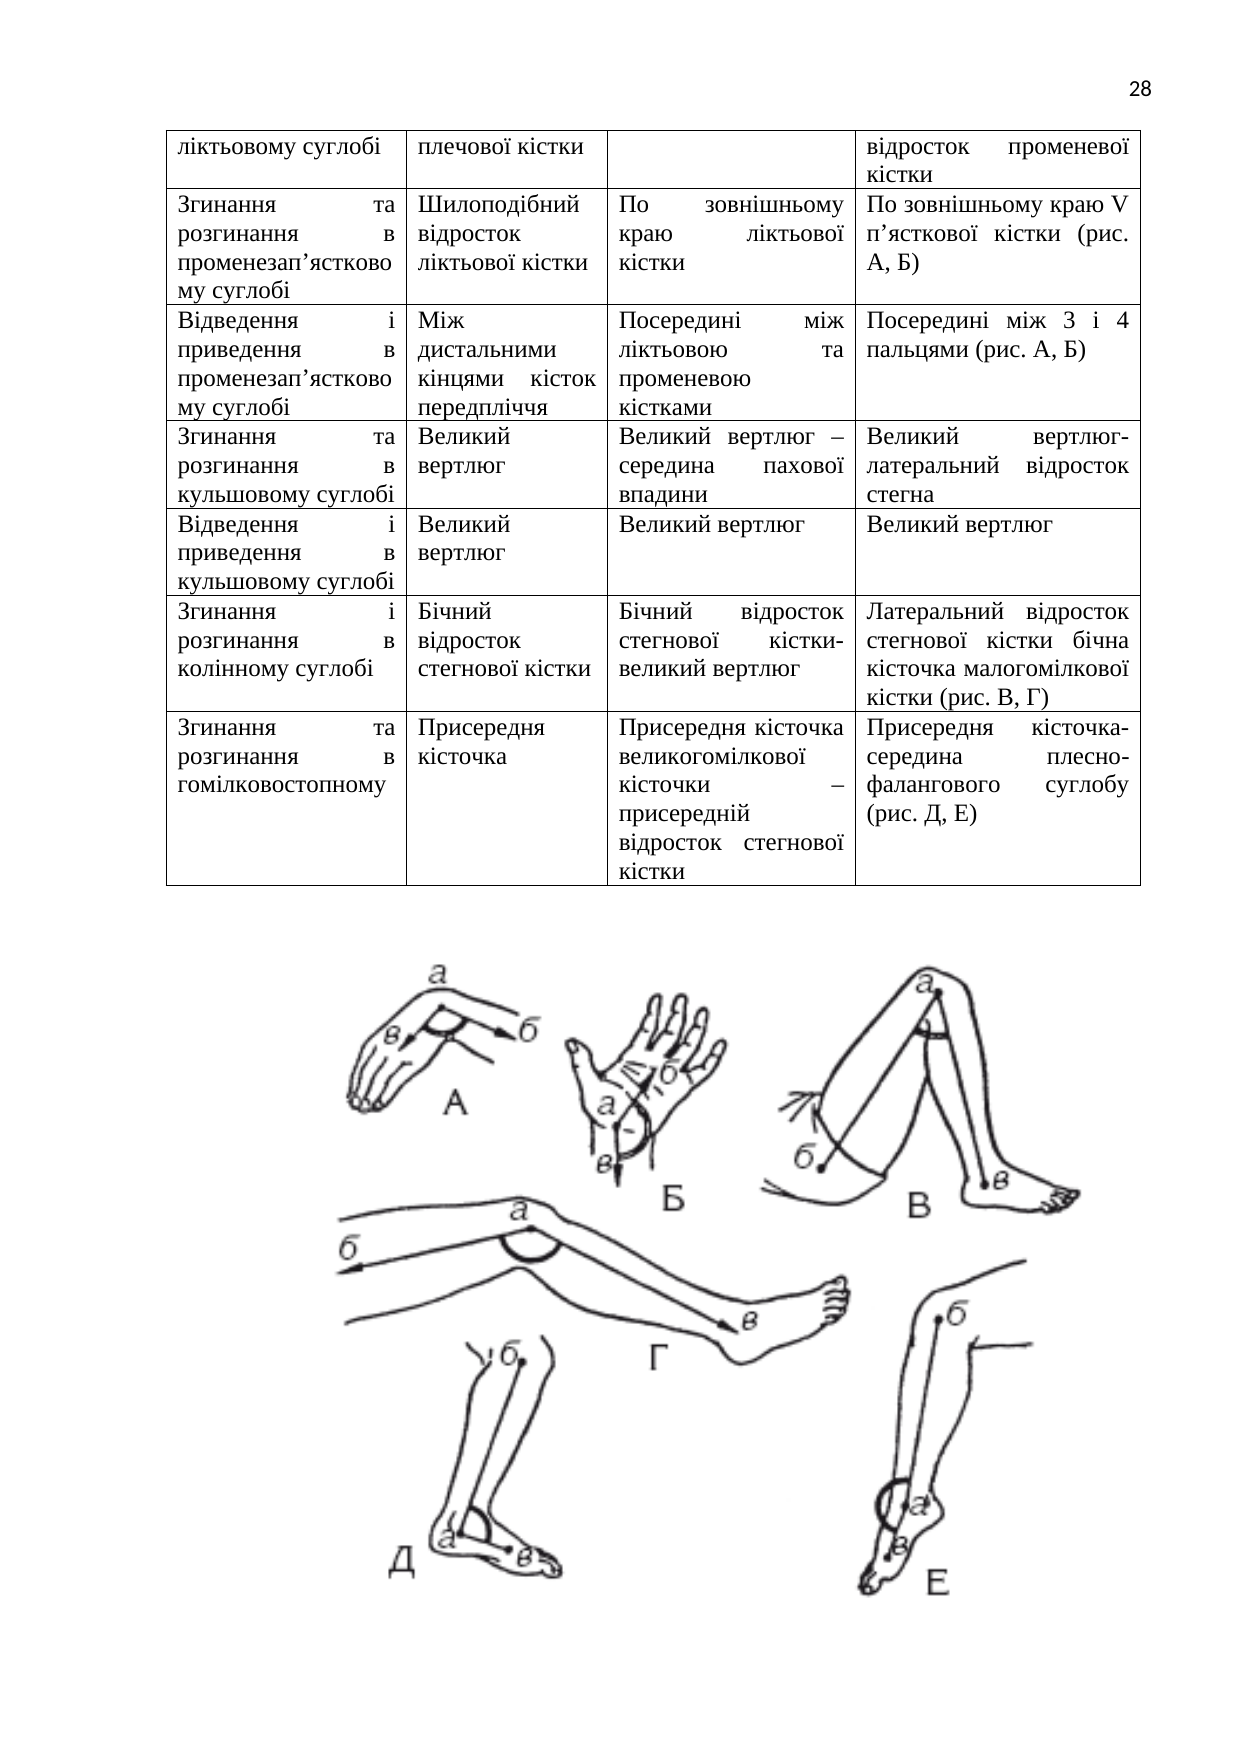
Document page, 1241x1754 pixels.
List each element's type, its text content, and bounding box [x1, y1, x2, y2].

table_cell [167, 131, 406, 188]
table_cell Великий вертлюг [407, 421, 607, 508]
table_cell Згинання та розгинання в променезап’ястковому суглобі [167, 189, 406, 304]
table_cell Присередня кісточка [407, 712, 607, 884]
table_cell Відведення і приведення в променезап’ястковому суглобі [167, 305, 406, 420]
table_cell Присередня кісточка великогомілкової кісточки – присередній відросток стегнової кістки [608, 712, 855, 884]
table_cell По зовнішньому краю V п’ясткової кістки (рис. А, Б) [856, 189, 1140, 304]
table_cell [856, 131, 1140, 188]
table_cell Присередня кісточка-середина плесно-фалангового суглобу (рис. Д, Е) [856, 712, 1140, 884]
table_cell Відведення і приведення в кульшовому суглобі [167, 509, 406, 595]
table_cell Великий вертлюг [608, 509, 855, 595]
table_cell Бічний відросток стегнової кістки [407, 596, 607, 711]
table_cell Між дистальними кінцями кісток передпліччя [407, 305, 607, 420]
table_cell Великий вертлюг-латеральний відросток стегна [856, 421, 1140, 508]
table_cell Згинання та розгинання в кульшовому суглобі [167, 421, 406, 508]
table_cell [407, 131, 607, 188]
table_cell Посередині між 3 і 4 пальцями (рис. А, Б) [856, 305, 1140, 420]
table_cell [608, 131, 855, 188]
table_cell Згинання та розгинання в гомілковостопному [167, 712, 406, 884]
table_cell Великий вертлюг –середина пахової впадини [608, 421, 855, 508]
table_cell По зовнішньому краю ліктьової кістки [608, 189, 855, 304]
table_cell Великий вертлюг [407, 509, 607, 595]
table_cell Латеральний відросток стегнової кістки бічна кісточка малогомілкової кістки (рис. В, Г) [856, 596, 1140, 711]
table_cell Посередині між ліктьовою та променевою кістками [608, 305, 855, 420]
table_cell Шилоподібний відросток ліктьової кістки [407, 189, 607, 304]
table_cell Згинання і розгинання в колінному суглобі [167, 596, 406, 711]
table_cell Бічний відросток стегнової кістки-великий вертлюг [608, 596, 855, 711]
table_cell Великий вертлюг [856, 509, 1140, 595]
